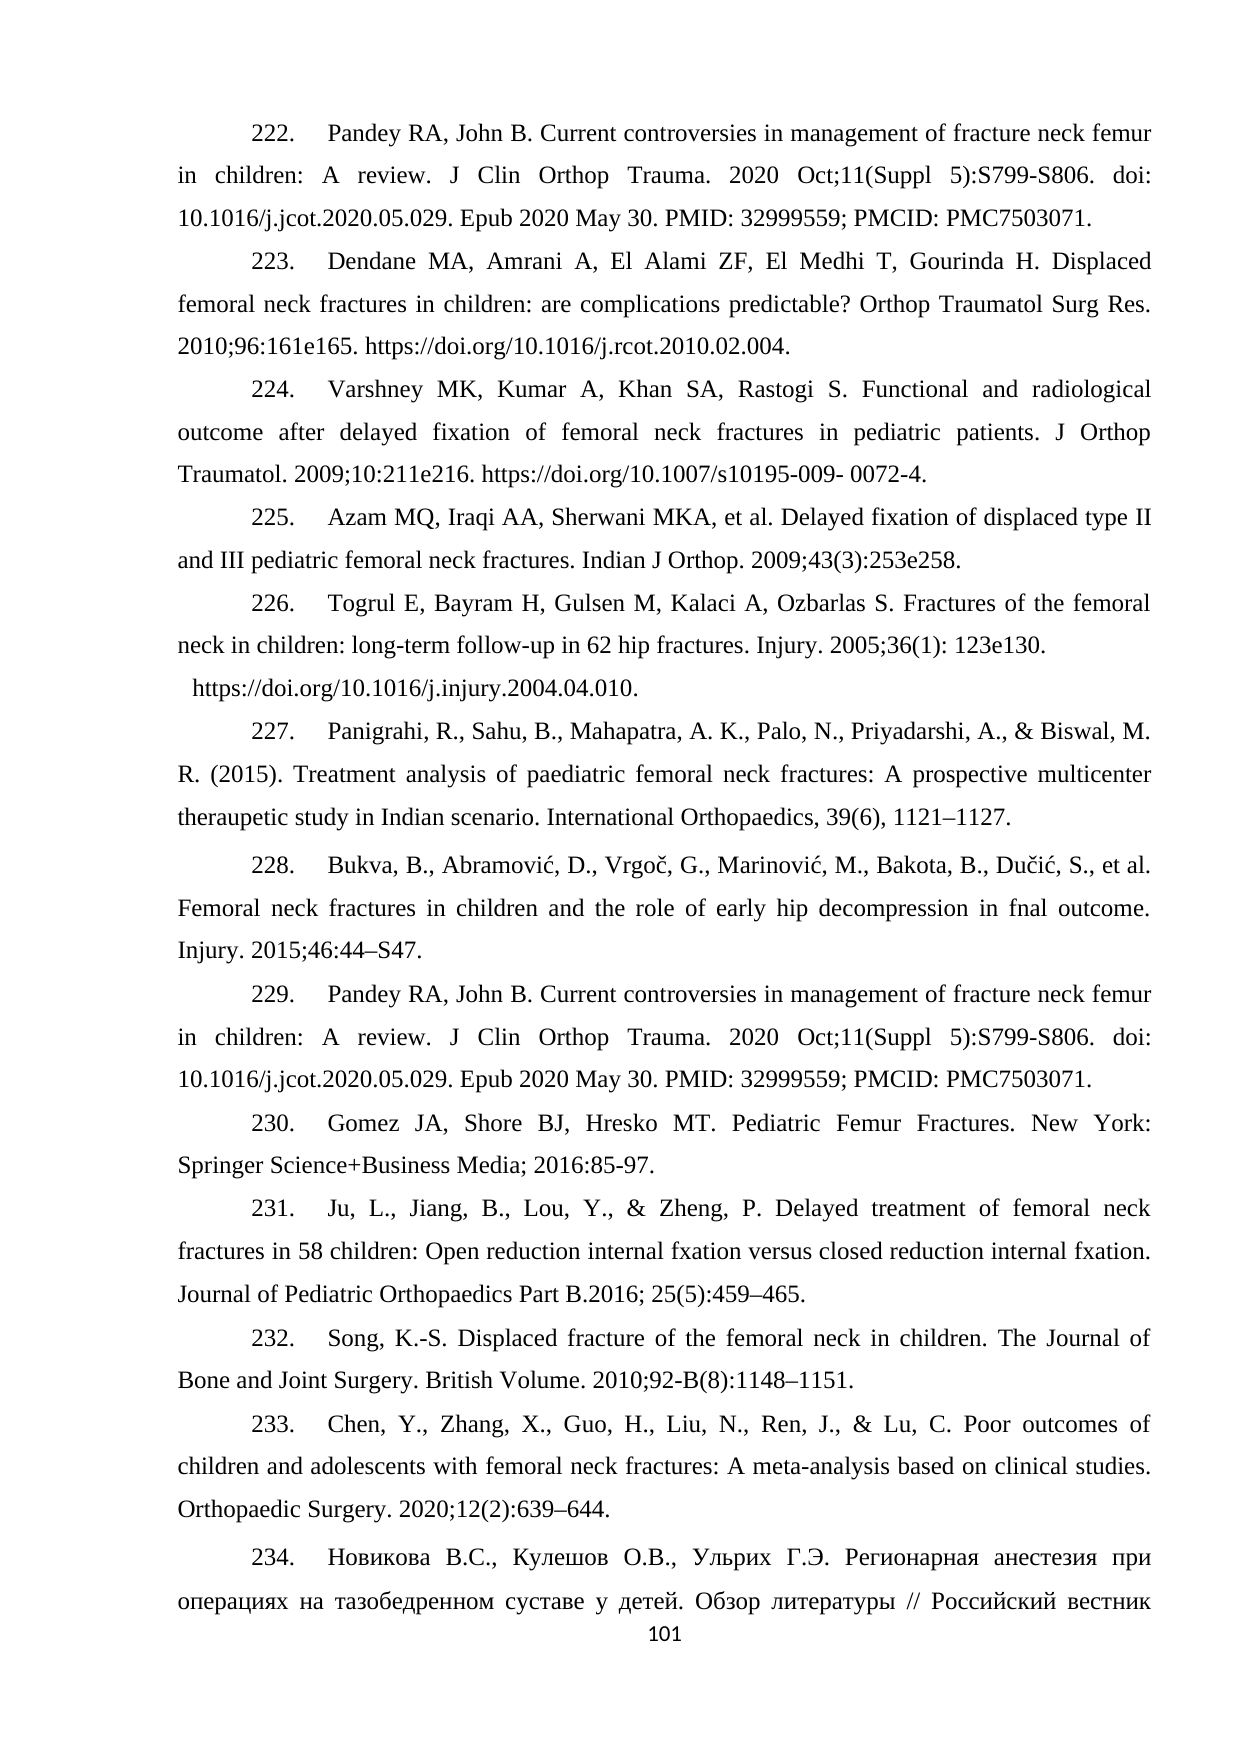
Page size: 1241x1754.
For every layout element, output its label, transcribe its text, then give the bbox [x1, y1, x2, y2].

list Ju, L., Jiang, B., Lou, Y., & Zheng, P. Delayed treatment of femoral neck fractures in 58 children: Open reduction internal fxation versus closed reduction internal fxation. Journal of Pediatric Orthopaedics Part B.2016; 25(5):459–465. [177, 1193, 1152, 1308]
list Song, K.-S. Displaced fracture of the femoral neck in children. The Journal of Bone and Joint Surgery. British Volume. 2010;92-B(8):1148–1151. [177, 1323, 1152, 1394]
list Pandey RA, John B. Current controversies in management of fracture neck femur in children: A review. J Clin Orthop Trauma. 2020 Oct;11(Suppl 5):S799-S806. doi: 10.1016/j.jcot.2020.05.029. Epub 2020 May 30. PMID: 32999559; PMCID: PMC7503071. [177, 118, 1152, 232]
list Gomez JA, Shore BJ, Hresko MT. Pediatric Femur Fractures. New York: Springer Science+Business Media; 2016:85-97. [177, 1108, 1152, 1179]
list Bukva, B., Abramović, D., Vrgoč, G., Marinović, M., Bakota, B., Dučić, S., et al. Femoral neck fractures in children and the role of early hip decompression in fnal outcome. Injury. 2015;46:44–S47. [177, 850, 1152, 964]
list Panigrahi, R., Sahu, B., Mahapatra, A. K., Palo, N., Priyadarshi, A., & Biswal, M. R. (2015). Treatment analysis of paediatric femoral neck fractures: A prospective multicenter theraupetic study in Indian scenario. International Orthopaedics, 39(6), 1121–1127. [177, 716, 1152, 831]
list Pandey RA, John B. Current controversies in management of fracture neck femur in children: A review. J Clin Orthop Trauma. 2020 Oct;11(Suppl 5):S799-S806. doi: 10.1016/j.jcot.2020.05.029. Epub 2020 May 30. PMID: 32999559; PMCID: PMC7503071. [177, 979, 1152, 1093]
list Dendane MA, Amrani A, El Alami ZF, El Medhi T, Gourinda H. Displaced femoral neck fractures in children: are complications predictable? Orthop Traumatol Surg Res. 2010;96:161e165. https://doi.org/10.1016/j.rcot.2010.02.004. [177, 246, 1152, 360]
list Togrul E, Bayram H, Gulsen M, Kalaci A, Ozbarlas S. Fractures of the femoral neck in children: long-term follow-up in 62 hip fractures. Injury. 2005;36(1): 123e130. [177, 588, 1152, 659]
list Chen, Y., Zhang, X., Guo, H., Liu, N., Ren, J., & Lu, C. Poor outcomes of children and adolescents with femoral neck fractures: A meta-analysis based on clinical studies. Orthopaedic Surgery. 2020;12(2):639–644. [177, 1409, 1152, 1523]
list Varshney MK, Kumar A, Khan SA, Rastogi S. Functional and radiological outcome after delayed fixation of femoral neck fractures in pediatric patients. J Orthop Traumatol. 2009;10:211e216. https://doi.org/10.1007/s10195-009- 0072-4. [177, 374, 1152, 488]
list Azam MQ, Iraqi AA, Sherwani MKA, et al. Delayed fixation of displaced type II and III pediatric femoral neck fractures. Indian J Orthop. 2009;43(3):253e258. [177, 502, 1152, 573]
text https://doi.org/10.1016/j.injury.2004.04.010. [192, 673, 1152, 702]
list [177, 1542, 1152, 1614]
